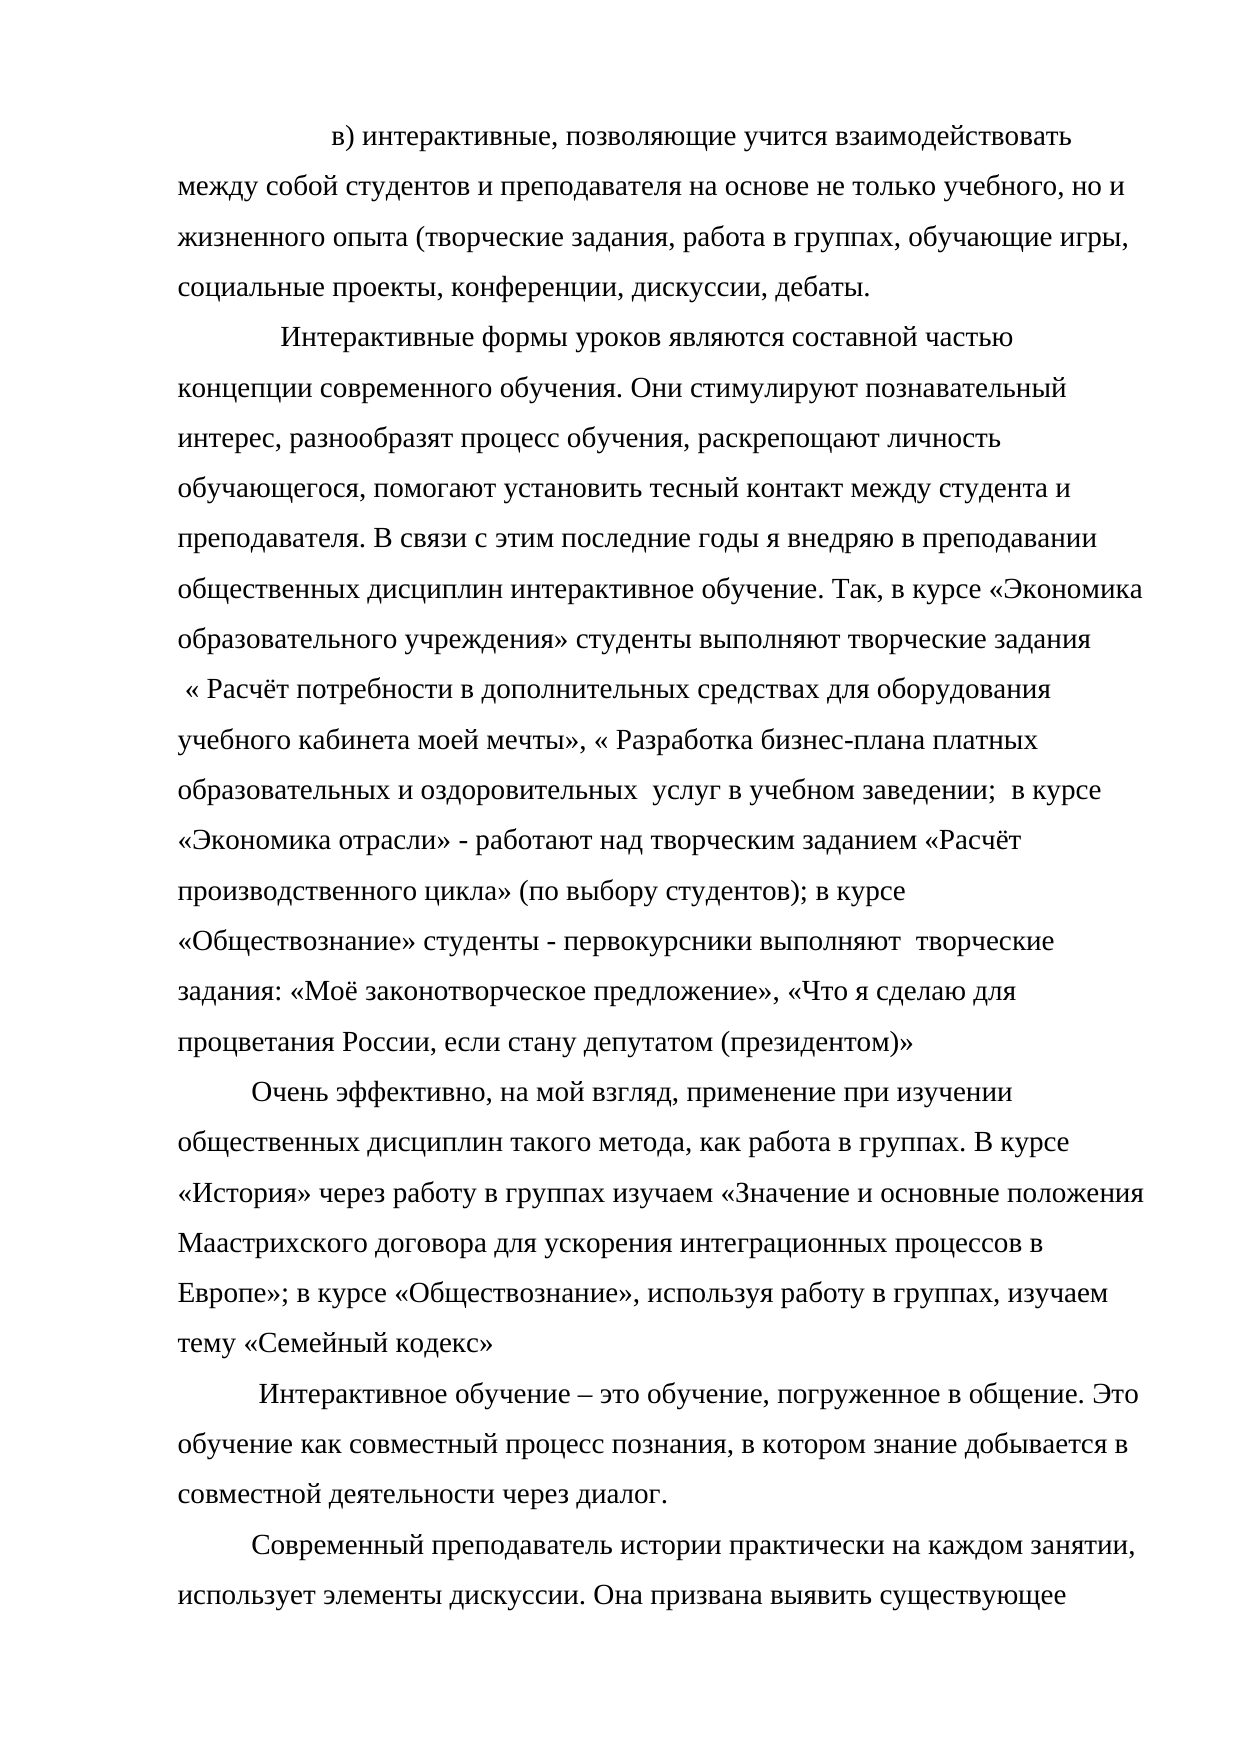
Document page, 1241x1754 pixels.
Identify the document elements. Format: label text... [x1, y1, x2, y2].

text « Расчёт потребности в дополнительных средствах для оборудования учебного кабинета моей мечты», « Разработка бизнес-плана платных образовательных и оздоровительных услуг в учебном заведении; в курсе «Экономика отрасли» - работают над творческим заданием «Расчёт производственного цикла» (по выбору студентов); в курсе «Обществознание» студенты - первокурсники выполняют творческие задания: «Моё законотворческое предложение», «Что я сделаю для процветания России, если стану депутатом (президентом)» [177, 672, 1152, 1057]
text Очень эффективно, на мой взгляд, применение при изучении общественных дисциплин такого метода, как работа в группах. В курсе «История» через работу в группах изучаем «Значение и основные положения Маастрихского договора для ускорения интеграционных процессов в Европе»; в курсе «Обществознание», используя работу в группах, изучаем тему «Семейный кодекс» [177, 1074, 1152, 1359]
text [177, 1527, 1152, 1611]
text Интерактивные формы уроков являются составной частью концепции современного обучения. Они стимулируют познавательный интерес, разнообразят процесс обучения, раскрепощают личность обучающегося, помогают установить тесный контакт между студента и преподавателя. В связи с этим последние годы я внедряю в преподавании общественных дисциплин интерактивное обучение. Так, в курсе «Экономика образовательного учреждения» студенты выполняют творческие задания [177, 319, 1152, 655]
text в) интерактивные, позволяющие учится взаимодействовать между собой студентов и преподавателя на основе не только учебного, но и жизненного опыта (творческие задания, работа в группах, обучающие игры, социальные проекты, конференции, дискуссии, дебаты. [177, 118, 1152, 303]
text Интерактивное обучение – это обучение, погруженное в общение. Это обучение как совместный процесс познания, в котором знание добывается в совместной деятельности через диалог. [177, 1376, 1152, 1510]
